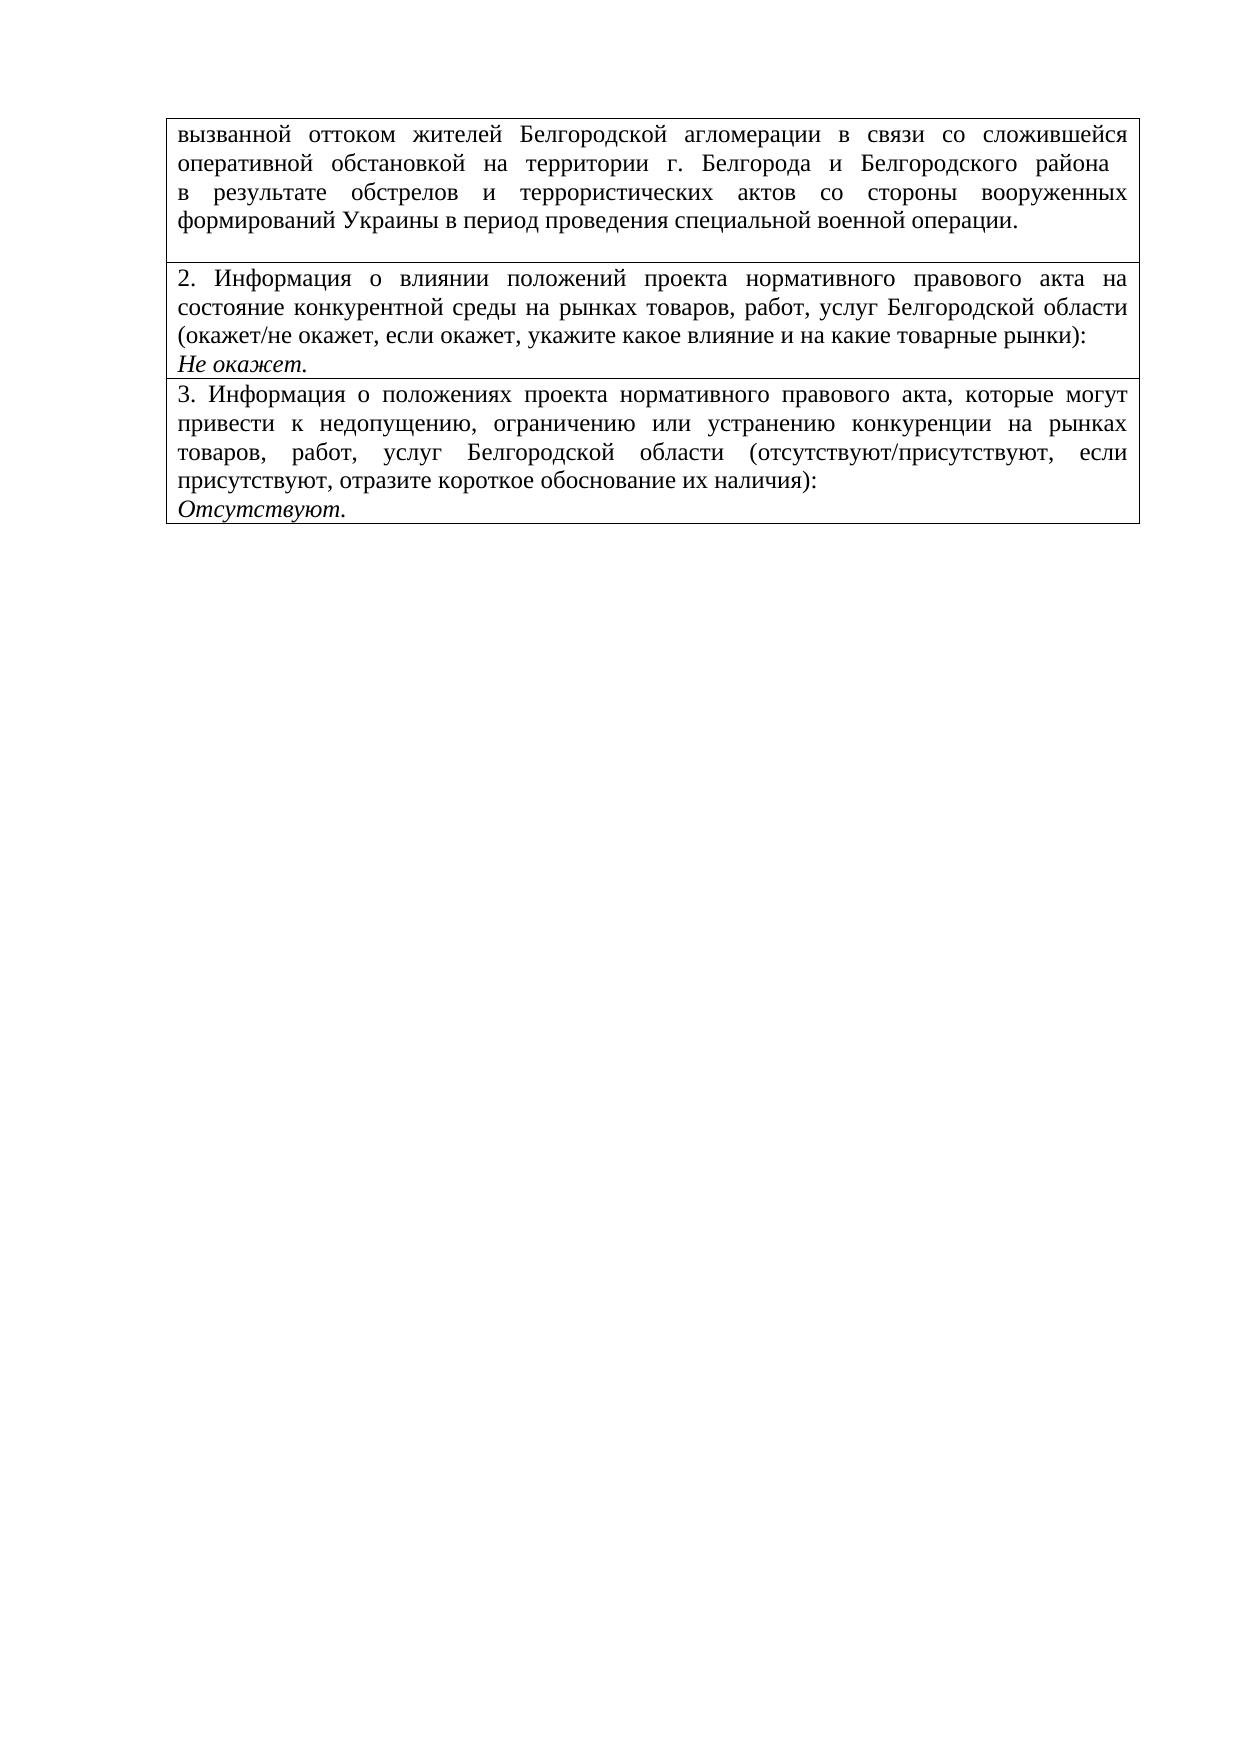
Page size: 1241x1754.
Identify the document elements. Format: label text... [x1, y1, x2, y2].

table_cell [167, 119, 1139, 262]
table_cell 3. Информация о положениях проекта нормативного правового акта, которые могут привести к недопущению, ограничению или устранению конкуренции на рынках товаров, работ, услуг Белгородской области (отсутствуют/присутствуют, если присутствуют, отразите короткое обоснование их наличия): Отсутствуют. [167, 379, 1139, 523]
table_cell 2. Информация о влиянии положений проекта нормативного правового акта на состояние конкурентной среды на рынках товаров, работ, услуг Белгородской области (окажет/не окажет, если окажет, укажите какое влияние и на какие товарные рынки): Не окажет. [167, 263, 1139, 378]
